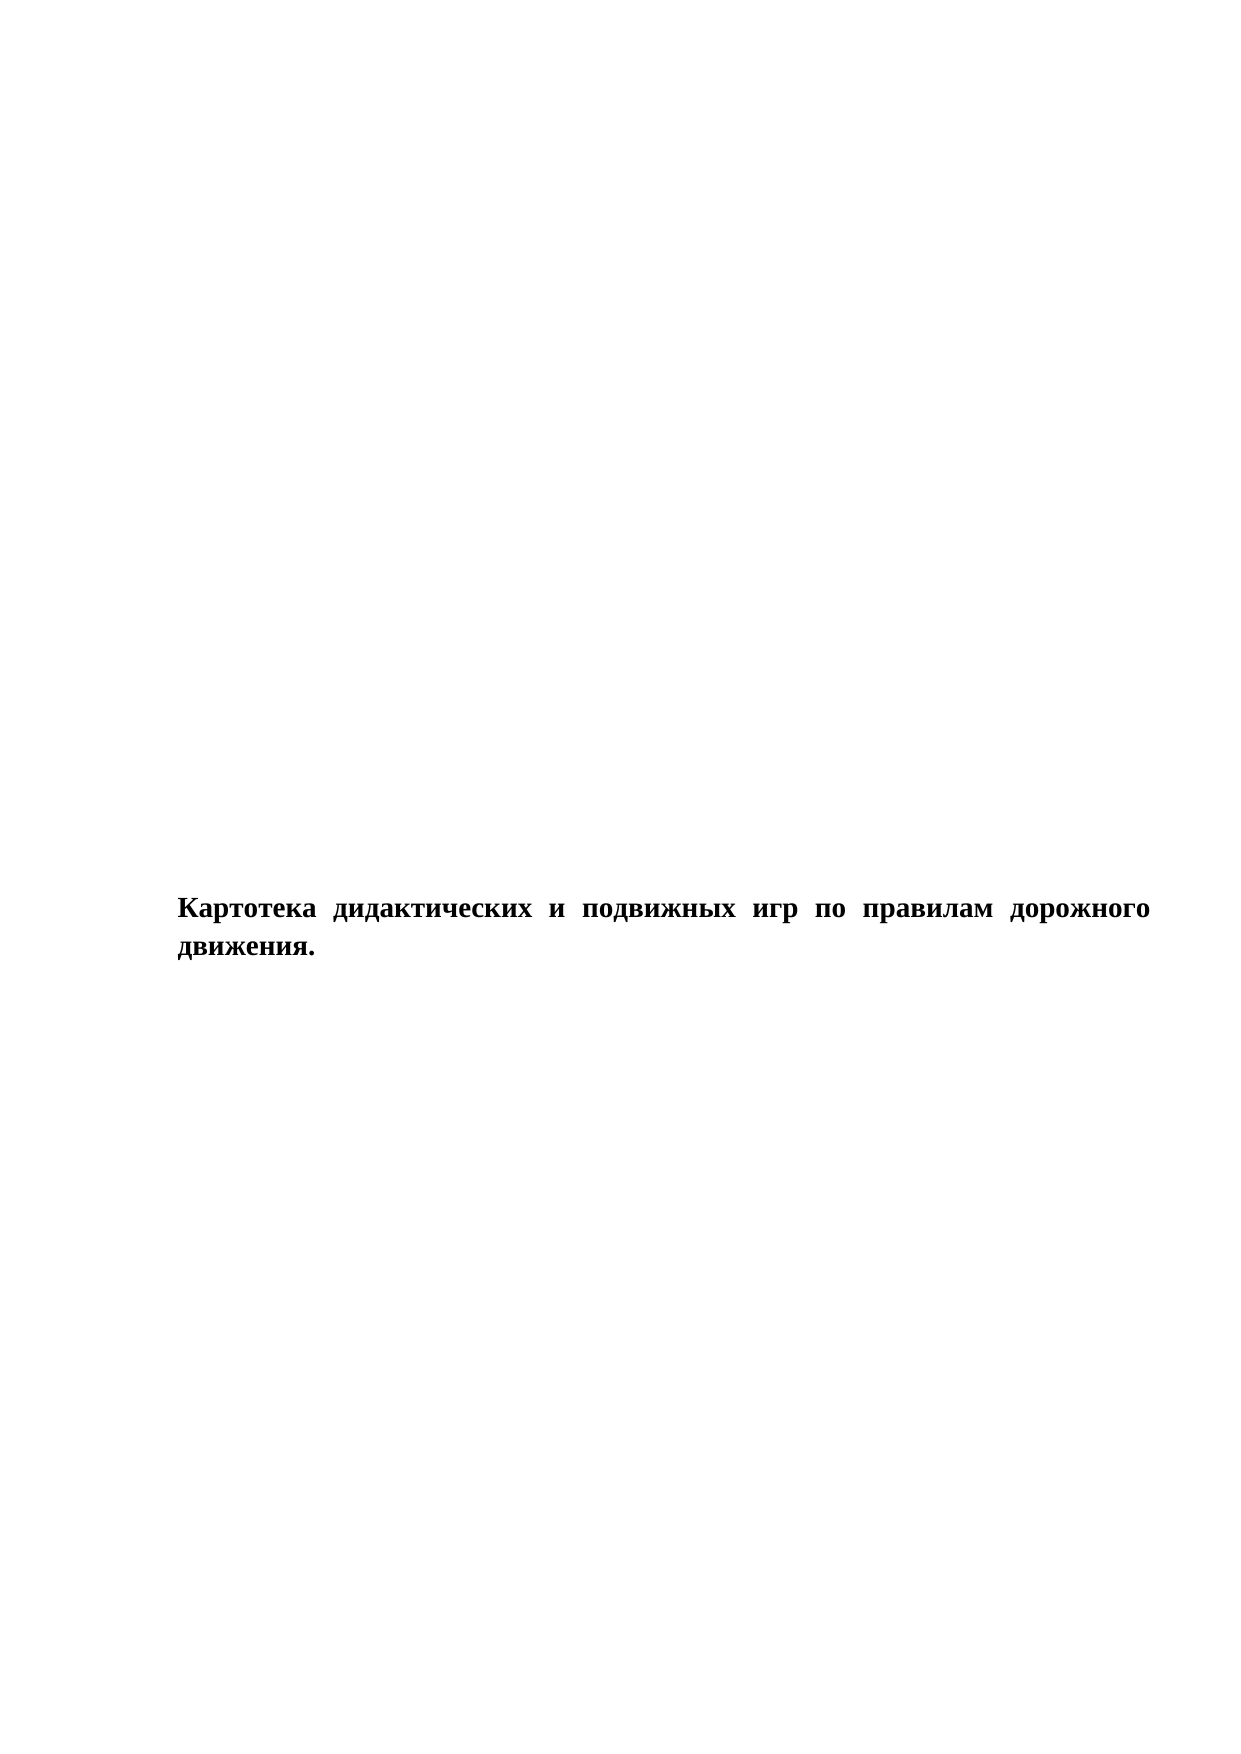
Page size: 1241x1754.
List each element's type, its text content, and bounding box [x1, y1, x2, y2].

text Картотека дидактических и подвижных игр по правилам дорожного движения. [177, 890, 1152, 962]
